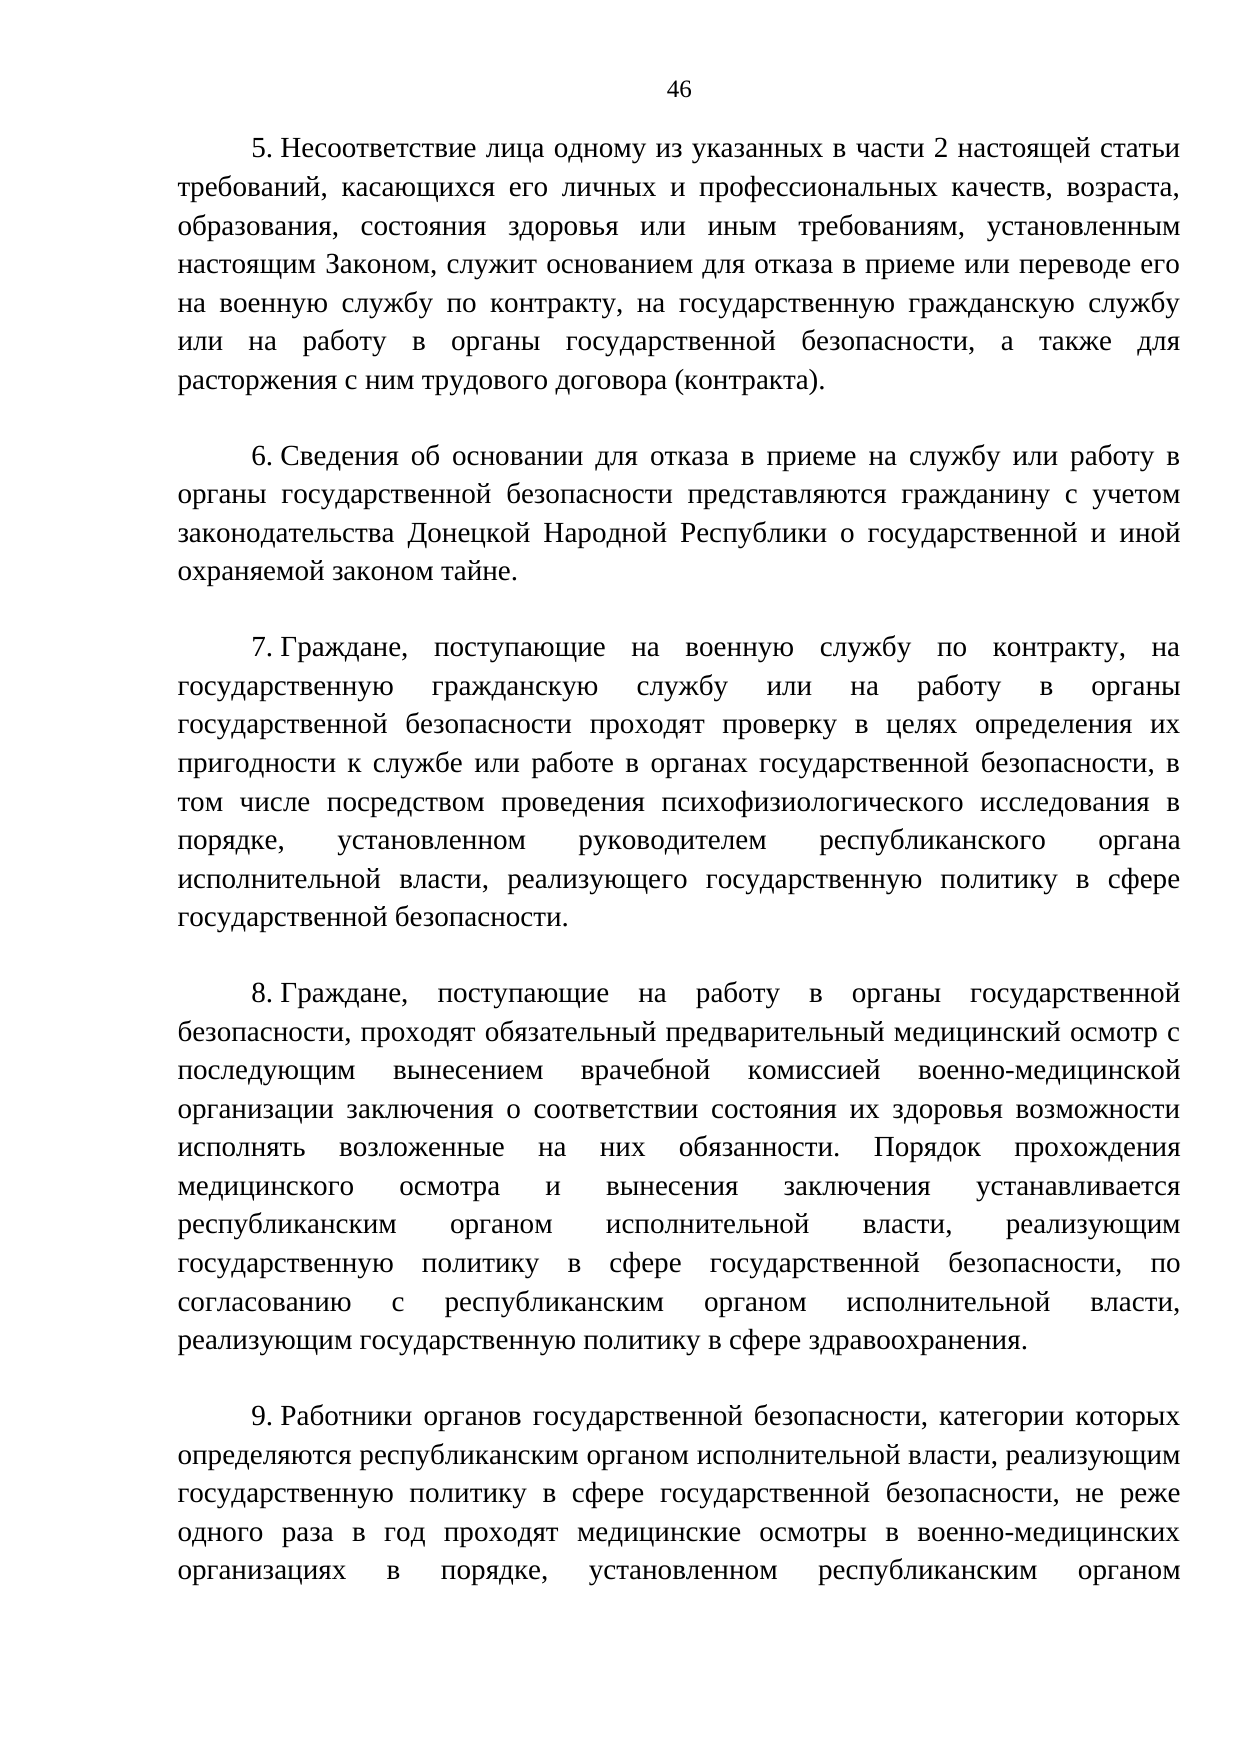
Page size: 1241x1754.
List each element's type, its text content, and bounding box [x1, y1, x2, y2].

text 7. Граждане, поступающие на военную службу по контракту, на государственную гражданскую службу или на работу в органы государственной безопасности проходят проверку в целях определения их пригодности к службе или работе в органах государственной безопасности, в том числе посредством проведения психофизиологического исследования в порядке, установленном руководителем республиканского органа исполнительной власти, реализующего государственную политику в сфере государственной безопасности. [177, 629, 1181, 933]
text 8. Граждане, поступающие на работу в органы государственной безопасности, проходят обязательный предварительный медицинский осмотр с последующим вынесением врачебной комиссией военно-медицинской организации заключения о соответствии состояния их здоровья возможности исполнять возложенные на них обязанности. Порядок прохождения медицинского осмотра и вынесения заключения устанавливается республиканским органом исполнительной власти, реализующим государственную политику в сфере государственной безопасности, по согласованию с республиканским органом исполнительной власти, реализующим государственную политику в сфере здравоохранения. [177, 975, 1181, 1356]
text 6. Сведения об основании для отказа в приеме на службу или работу в органы государственной безопасности представляются гражданину с учетом законодательства Донецкой Народной Республики о государственной и иной охраняемой законом тайне. [177, 438, 1181, 587]
text 5. Несоответствие лица одному из указанных в части 2 настоящей статьи требований, касающихся его личных и профессиональных качеств, возраста, образования, состояния здоровья или иным требованиям, установленным настоящим Законом, служит основанием для отказа в приеме или переводе его на военную службу по контракту, на государственную гражданскую службу или на работу в органы государственной безопасности, а также для расторжения с ним трудового договора (контракта). [177, 131, 1181, 395]
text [177, 1398, 1181, 1586]
